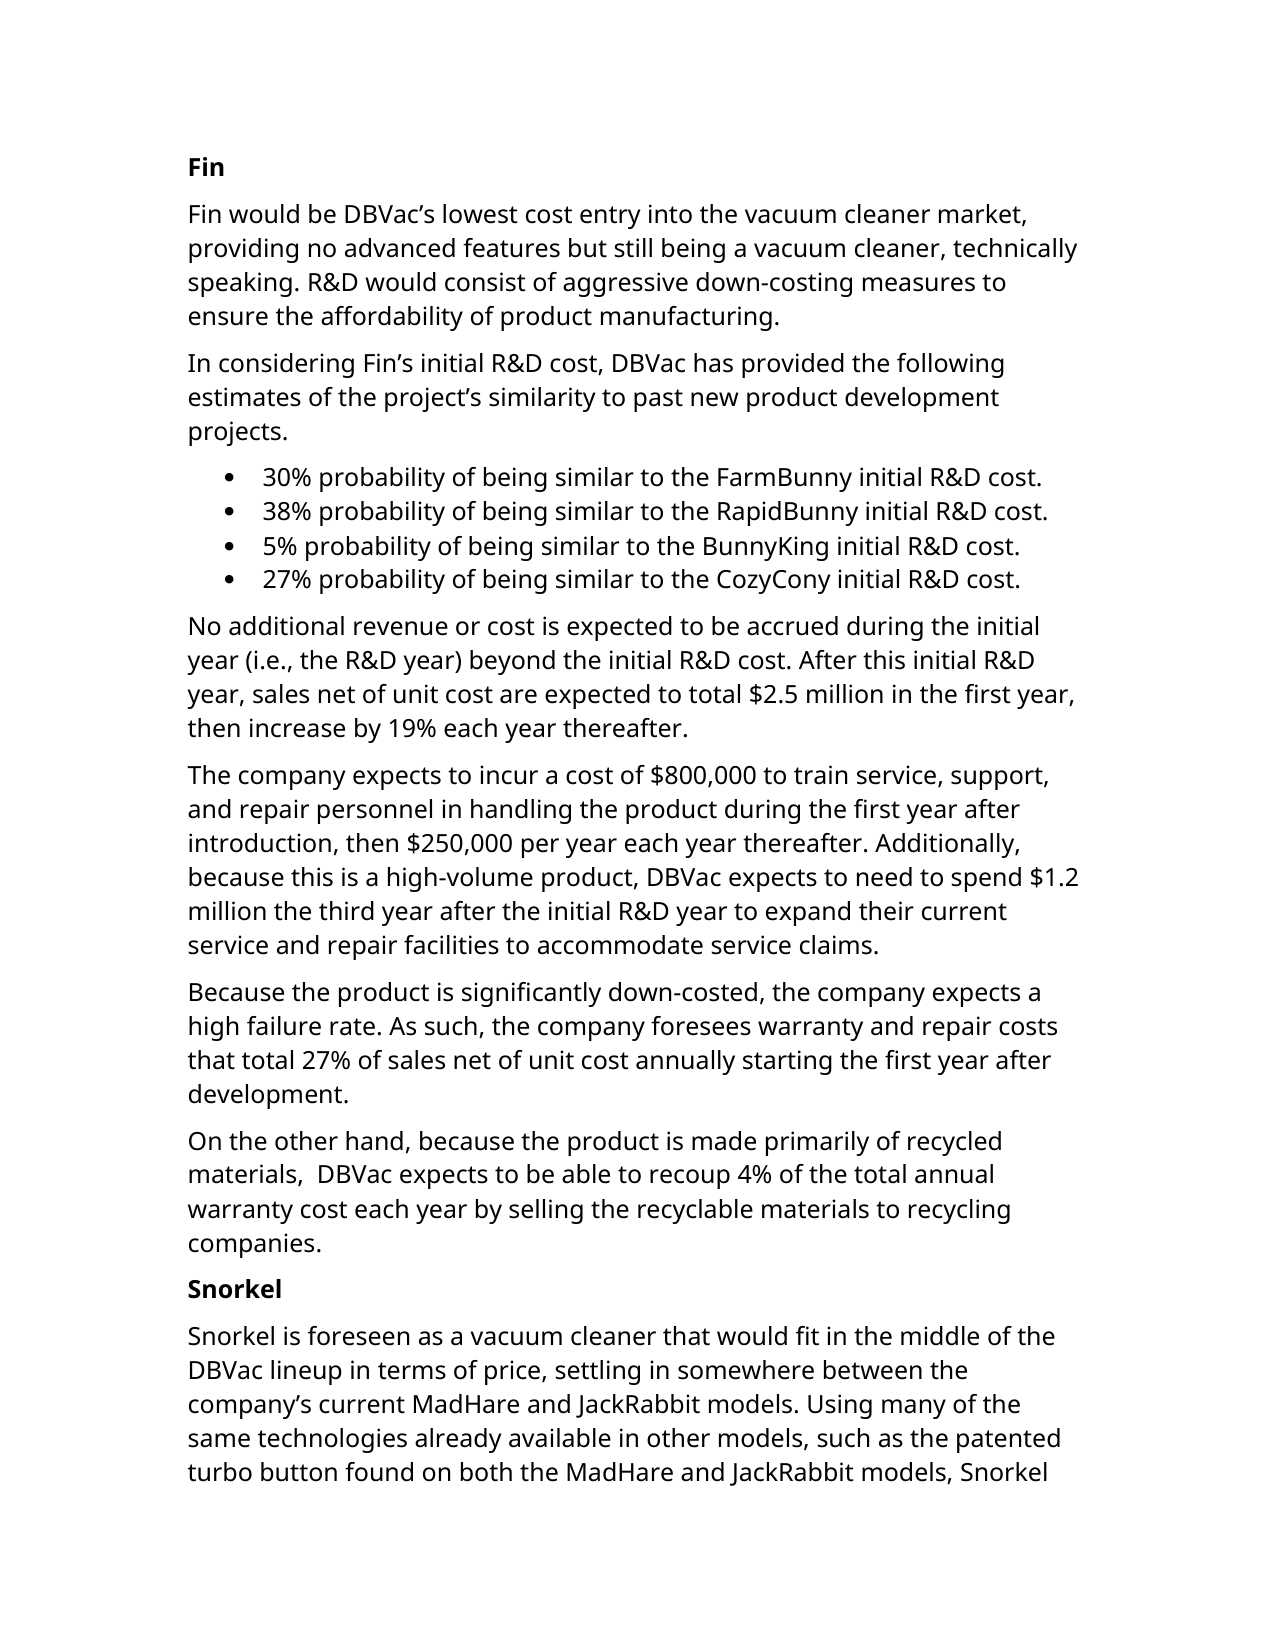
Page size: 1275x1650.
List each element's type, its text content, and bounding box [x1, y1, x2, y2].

text No additional revenue or cost is expected to be accrued during the initial year (i.e., the R&D year) beyond the initial R&D cost. After this initial R&D year, sales net of unit cost are expected to total $2.5 million in the first year, then increase by 19% each year thereafter. [187, 609, 1087, 745]
subtitle Snorkel [187, 1272, 1087, 1306]
list 5% probability of being similar to the BunnyKing initial R&D cost. [225, 528, 1087, 562]
list 30% probability of being similar to the FarmBunny initial R&D cost. [225, 460, 1087, 494]
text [187, 1318, 1087, 1489]
text On the other hand, because the product is made primarily of recycled materials, DBVac expects to be able to recoup 4% of the total annual warranty cost each year by selling the recyclable materials to recycling companies. [187, 1123, 1087, 1259]
text In considering Fin’s initial R&D cost, DBVac has provided the following estimates of the project’s similarity to past new product development projects. [187, 345, 1087, 447]
text Fin would be DBVac’s lowest cost entry into the vacuum cleaner market, providing no advanced features but still being a vacuum cleaner, technically speaking. R&D would consist of aggressive down-costing measures to ensure the affordability of product manufacturing. [187, 197, 1087, 333]
list 38% probability of being similar to the RapidBunny initial R&D cost. [225, 494, 1087, 528]
subtitle Fin [187, 150, 1087, 184]
text Because the product is significantly down-costed, the company expects a high failure rate. As such, the company foresees warranty and repair costs that total 27% of sales net of unit cost annually starting the first year after development. [187, 974, 1087, 1111]
text The company expects to incur a cost of $800,000 to train service, support, and repair personnel in handling the product during the first year after introduction, then $250,000 per year each year thereafter. Additionally, because this is a high-volume product, DBVac expects to need to spend $1.2 million the third year after the initial R&D year to expand their current service and repair facilities to accommodate service claims. [187, 757, 1087, 962]
list 27% probability of being similar to the CozyCony initial R&D cost. [225, 562, 1087, 596]
